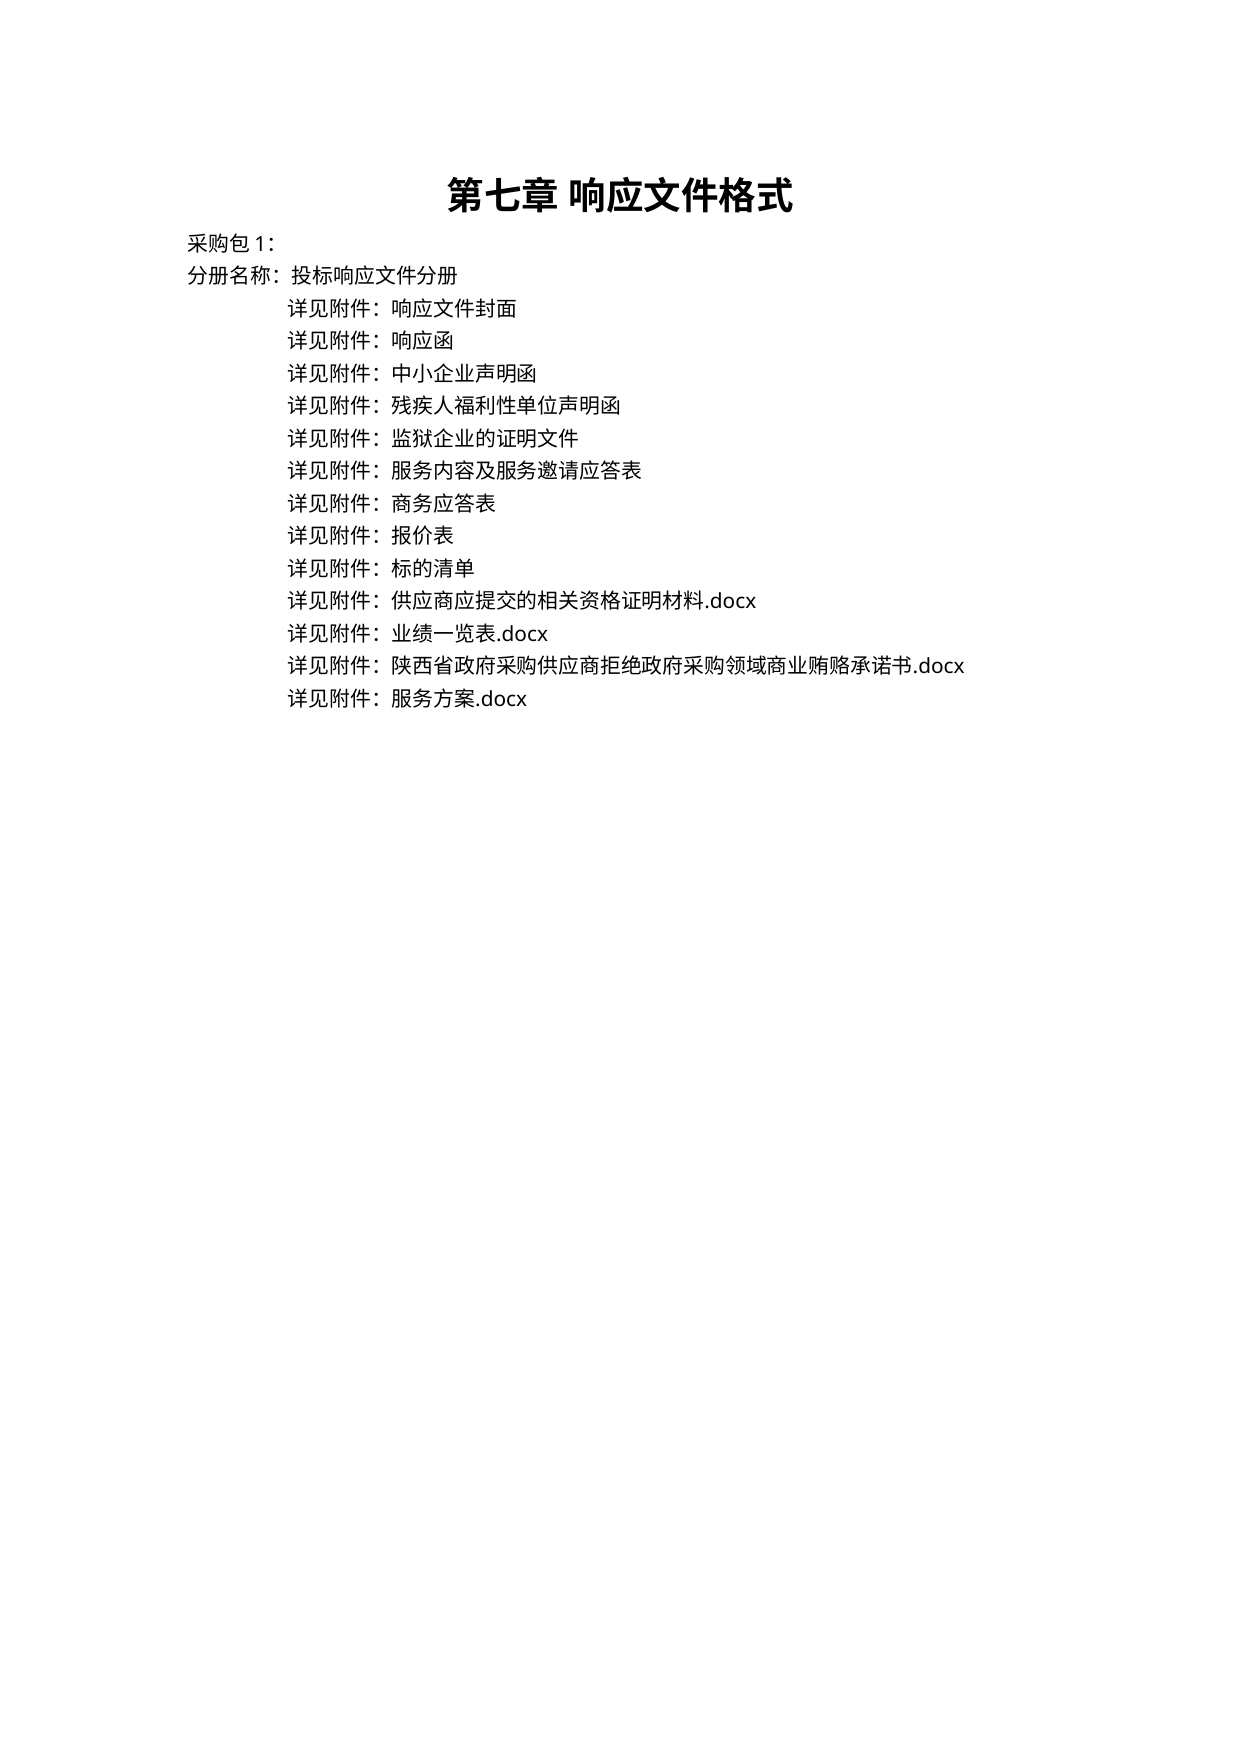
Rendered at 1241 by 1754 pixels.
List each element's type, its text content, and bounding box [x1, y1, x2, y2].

text 详见附件：残疾人福利性单位声明函 [187, 389, 1053, 422]
text 详见附件：供应商应提交的相关资格证明材料.docx [187, 584, 1053, 617]
text 分册名称：投标响应文件分册 [187, 259, 1053, 292]
text 详见附件：业绩一览表.docx [187, 617, 1053, 649]
text 详见附件：商务应答表 [187, 487, 1053, 519]
text 详见附件：报价表 [187, 519, 1053, 552]
text 详见附件：响应函 [187, 324, 1053, 357]
text 详见附件：标的清单 [187, 552, 1053, 584]
text 详见附件：中小企业声明函 [187, 357, 1053, 389]
text 采购包1： [187, 227, 1053, 259]
text 第七章 响应文件格式 [187, 162, 1053, 227]
text 详见附件：陕西省政府采购供应商拒绝政府采购领域商业贿赂承诺书.docx [187, 649, 1053, 682]
text 详见附件：监狱企业的证明文件 [187, 422, 1053, 454]
text 详见附件：服务内容及服务邀请应答表 [187, 454, 1053, 487]
text 详见附件：服务方案.docx [187, 682, 1053, 714]
text 详见附件：响应文件封面 [187, 292, 1053, 324]
